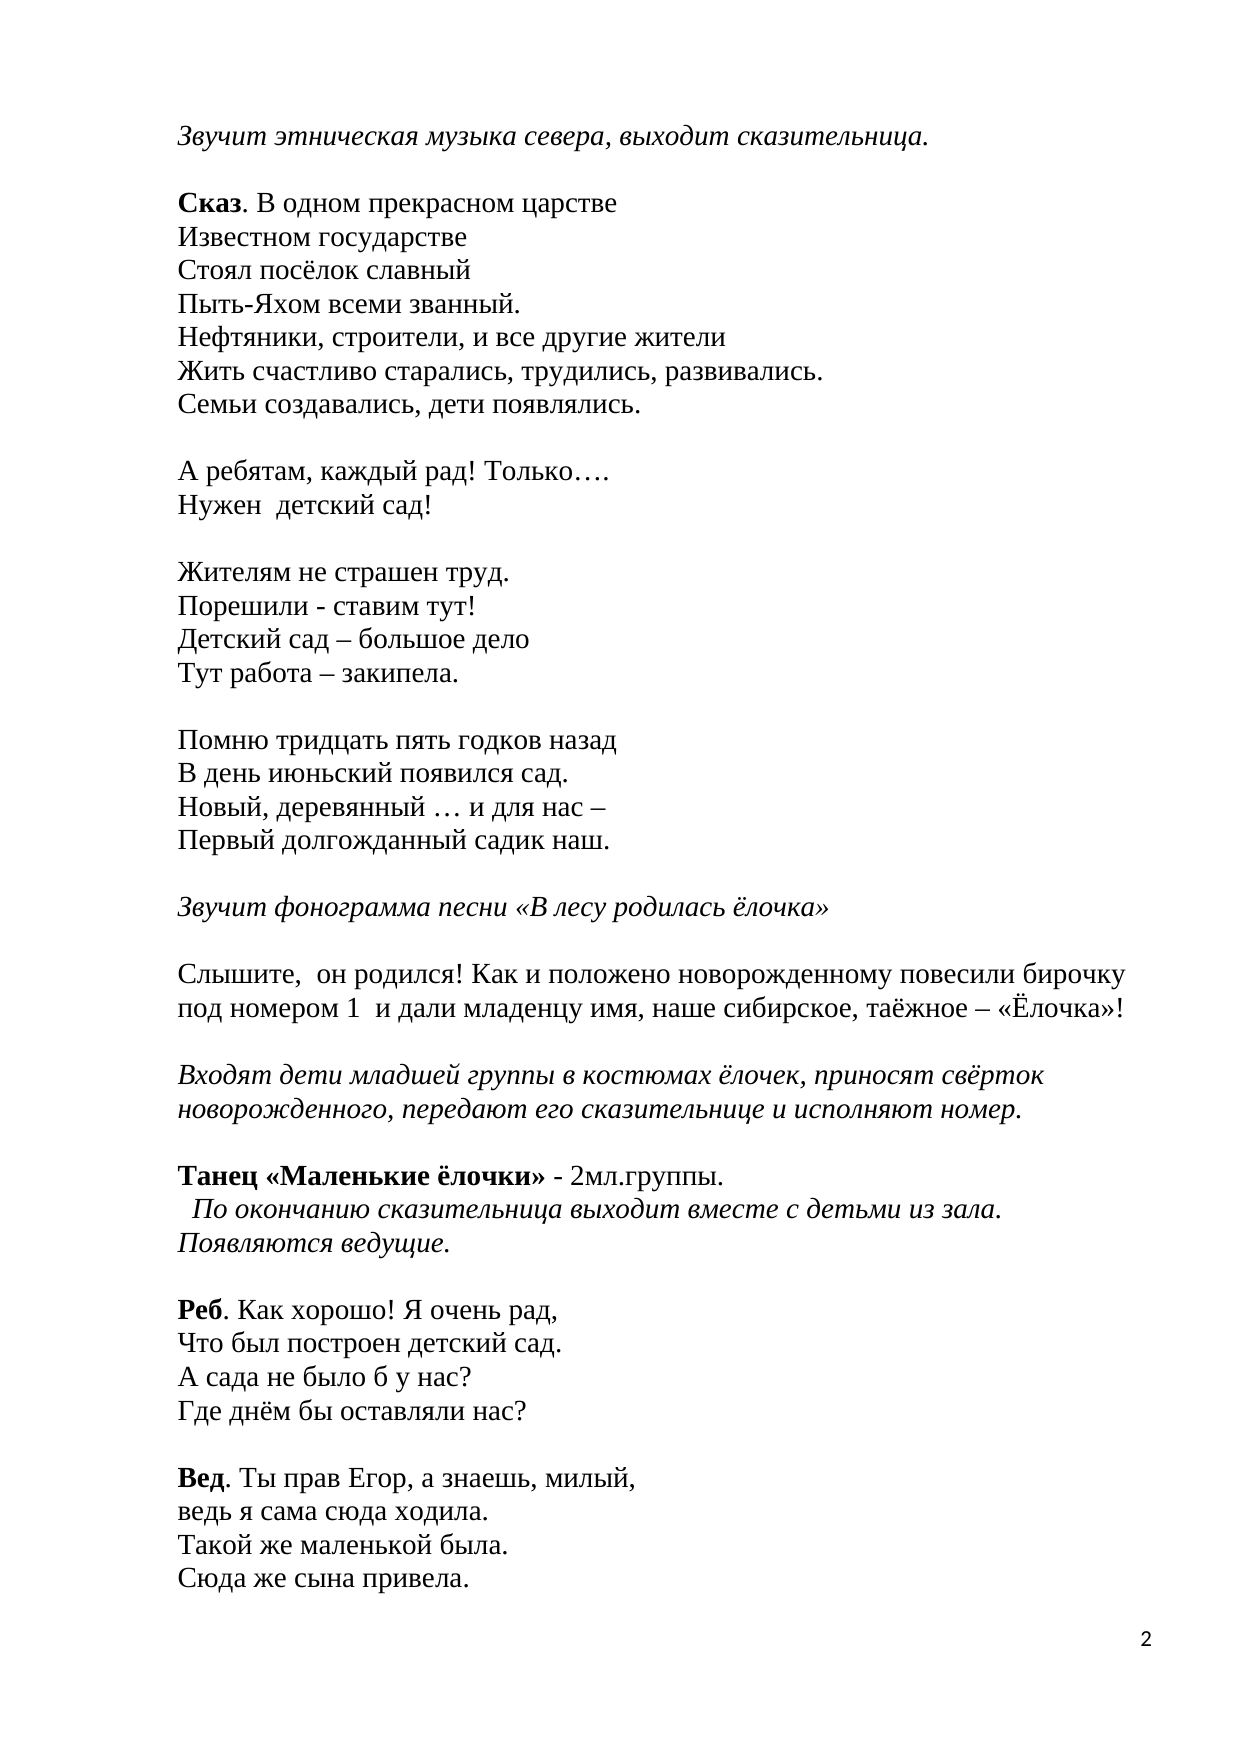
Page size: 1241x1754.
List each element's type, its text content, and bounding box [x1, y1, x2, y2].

text Появляются ведущие. [177, 1225, 1152, 1258]
text Новый, деревянный … и для нас – [177, 789, 1152, 822]
text Тут работа – закипела. [177, 655, 1152, 688]
text Танец «Маленькие ёлочки» - 2мл.группы. [177, 1158, 1152, 1191]
text А сада не было б у нас? [177, 1359, 1152, 1393]
text Стоял посёлок славный [177, 252, 1152, 286]
text Вед. Ты прав Егор, а знаешь, милый, [177, 1460, 1152, 1493]
text А ребятам, каждый рад! Только…. [177, 453, 1152, 487]
text ведь я сама сюда ходила. [177, 1493, 1152, 1527]
text В день июньский появился сад. [177, 755, 1152, 789]
text Известном государстве [177, 219, 1152, 252]
text Что был построен детский сад. [177, 1326, 1152, 1359]
text Слышите, он родился! Как и положено новорожденному повесили бирочку под номером 1 и дали младенцу имя, наше сибирское, таёжное – «Ёлочка»! [177, 957, 1152, 1024]
text Нужен детский сад! [177, 487, 1152, 521]
text Пыть-Яхом всеми званный. [177, 286, 1152, 319]
text Первый долгожданный садик наш. [177, 822, 1152, 856]
text По окончанию сказительница выходит вместе с детьми из зала. [177, 1191, 1152, 1225]
text Жить счастливо старались, трудились, развивались. [177, 353, 1152, 386]
text Входят дети младшей группы в костюмах ёлочек, приносят свёрток новорожденного, передают его сказительнице и исполняют номер. [177, 1057, 1152, 1124]
text Звучит этническая музыка севера, выходит сказительница. [177, 118, 1152, 152]
text Семьи создавались, дети появлялись. [177, 386, 1152, 420]
text Порешили - ставим тут! [177, 588, 1152, 621]
text Реб. Как хорошо! Я очень рад, [177, 1292, 1152, 1326]
text Помню тридцать пять годков назад [177, 722, 1152, 755]
text Детский сад – большое дело [177, 621, 1152, 655]
text Такой же маленькой была. [177, 1527, 1152, 1560]
text Звучит фонограмма песни «В лесу родилась ёлочка» [177, 889, 1152, 923]
text Жителям не страшен труд. [177, 554, 1152, 588]
text Где днём бы оставляли нас? [177, 1393, 1152, 1426]
text Сказ. В одном прекрасном царстве [177, 185, 1152, 219]
text Сюда же сына привела. [177, 1560, 1152, 1594]
text Нефтяники, строители, и все другие жители [177, 319, 1152, 353]
